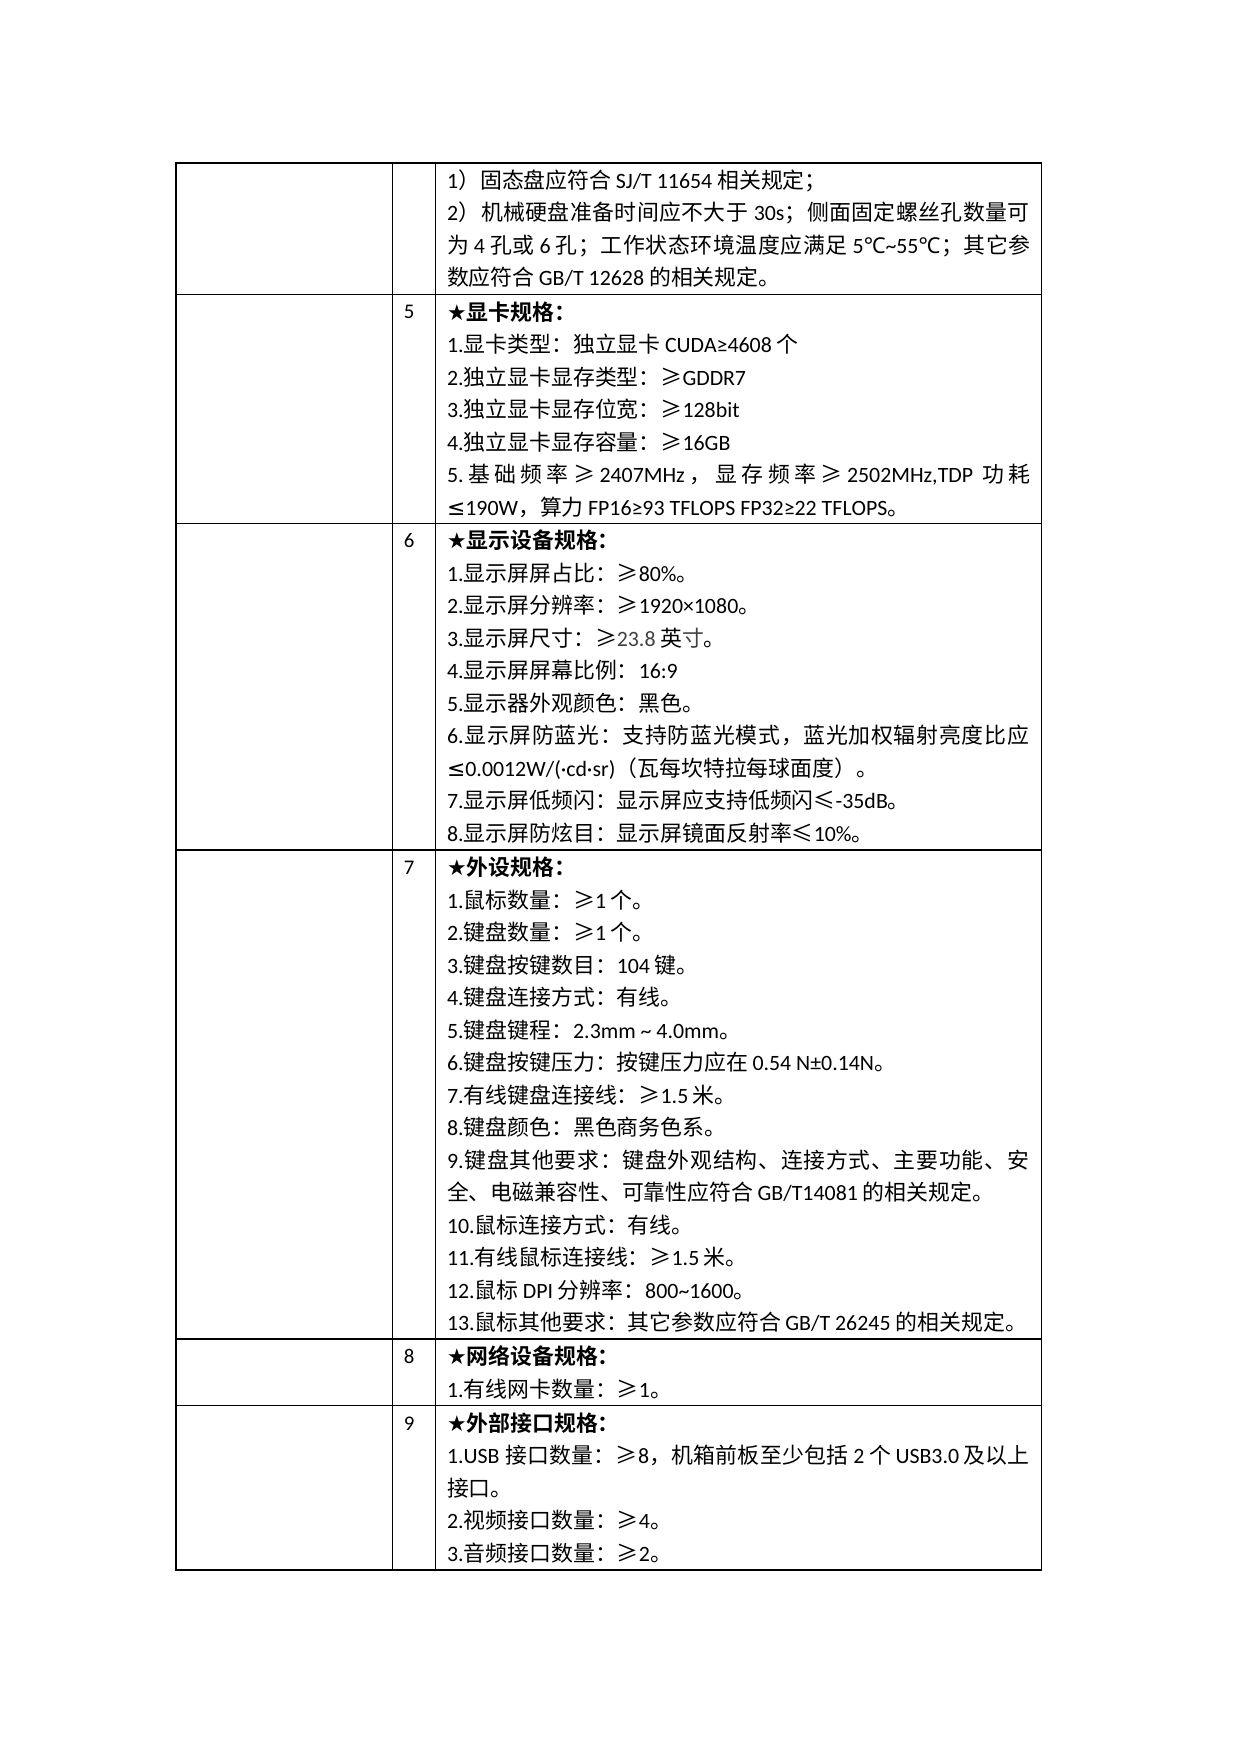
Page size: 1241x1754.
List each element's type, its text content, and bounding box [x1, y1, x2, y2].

table_cell [177, 524, 392, 849]
table_cell ★外设规格： 1.鼠标数量：≥1个。 2.键盘数量：≥1个。 3.键盘按键数目：104键。 4.键盘连接方式：有线。 5.键盘键程：2.3mm ~ 4.0mm。 6.键盘按键压力：按键压力应在0.54 N±0.14N。 7.有线键盘连接线：≥1.5米。 8.键盘颜色：黑色商务色系。 9.键盘其他要求：键盘外观结构、连接方式、主要功能、安全、电磁兼容性、可靠性应符合GB/T14081 的相关规定。 10.鼠标连接方式：有线。 11.有线鼠标连接线：≥1.5米。 12.鼠标DPI分辨率：800~1600。 13.鼠标其他要求：其它参数应符合GB/T 26245 的相关规定。 [436, 851, 1041, 1338]
table_cell ★显卡规格： 1.显卡类型：独立显卡CUDA≥4608个 2.独立显卡显存类型：≥GDDR7 3.独立显卡显存位宽：≥128bit 4.独立显卡显存容量：≥16GB 5.基础频率≥2407MHz，显存频率≥2502MHz,TDP功耗≤190W，算力FP16≥93 TFLOPS FP32≥22 TFLOPS。 [436, 295, 1041, 523]
table_cell [177, 1340, 392, 1405]
table_cell [177, 851, 392, 1338]
table_cell 5 [393, 295, 435, 523]
table_cell 8 [393, 1340, 435, 1405]
table_cell 4 [393, 164, 435, 293]
table_cell [177, 164, 392, 293]
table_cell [436, 164, 1041, 293]
table_cell ★网络设备规格： 1.有线网卡数量：≥1。 [436, 1340, 1041, 1405]
table_cell [177, 1406, 392, 1569]
table_cell ★外部接口规格： 1.USB 接口数量：≥8，机箱前板至少包括2个USB3.0及以上接口。 2.视频接口数量：≥4。 3.音频接口数量：≥2。 [436, 1406, 1041, 1569]
table_cell 9 [393, 1406, 435, 1569]
table_cell [177, 295, 392, 523]
table_cell 7 [393, 851, 435, 1338]
table_cell 6 [393, 524, 435, 849]
table_cell ★显示设备规格： 1.显示屏屏占比：≥80%。 2.显示屏分辨率：≥1920×1080。 3.显示屏尺寸：≥23.8英寸。 4.显示屏屏幕比例：16:9 5.显示器外观颜色：黑色。 6.显示屏防蓝光：支持防蓝光模式，蓝光加权辐射亮度比应≤0.0012W/(·cd·sr)（瓦每坎特拉每球面度）。 7.显示屏低频闪：显示屏应支持低频闪≤-35dB。 8.显示屏防炫目：显示屏镜面反射率≤10%。 [436, 524, 1041, 849]
